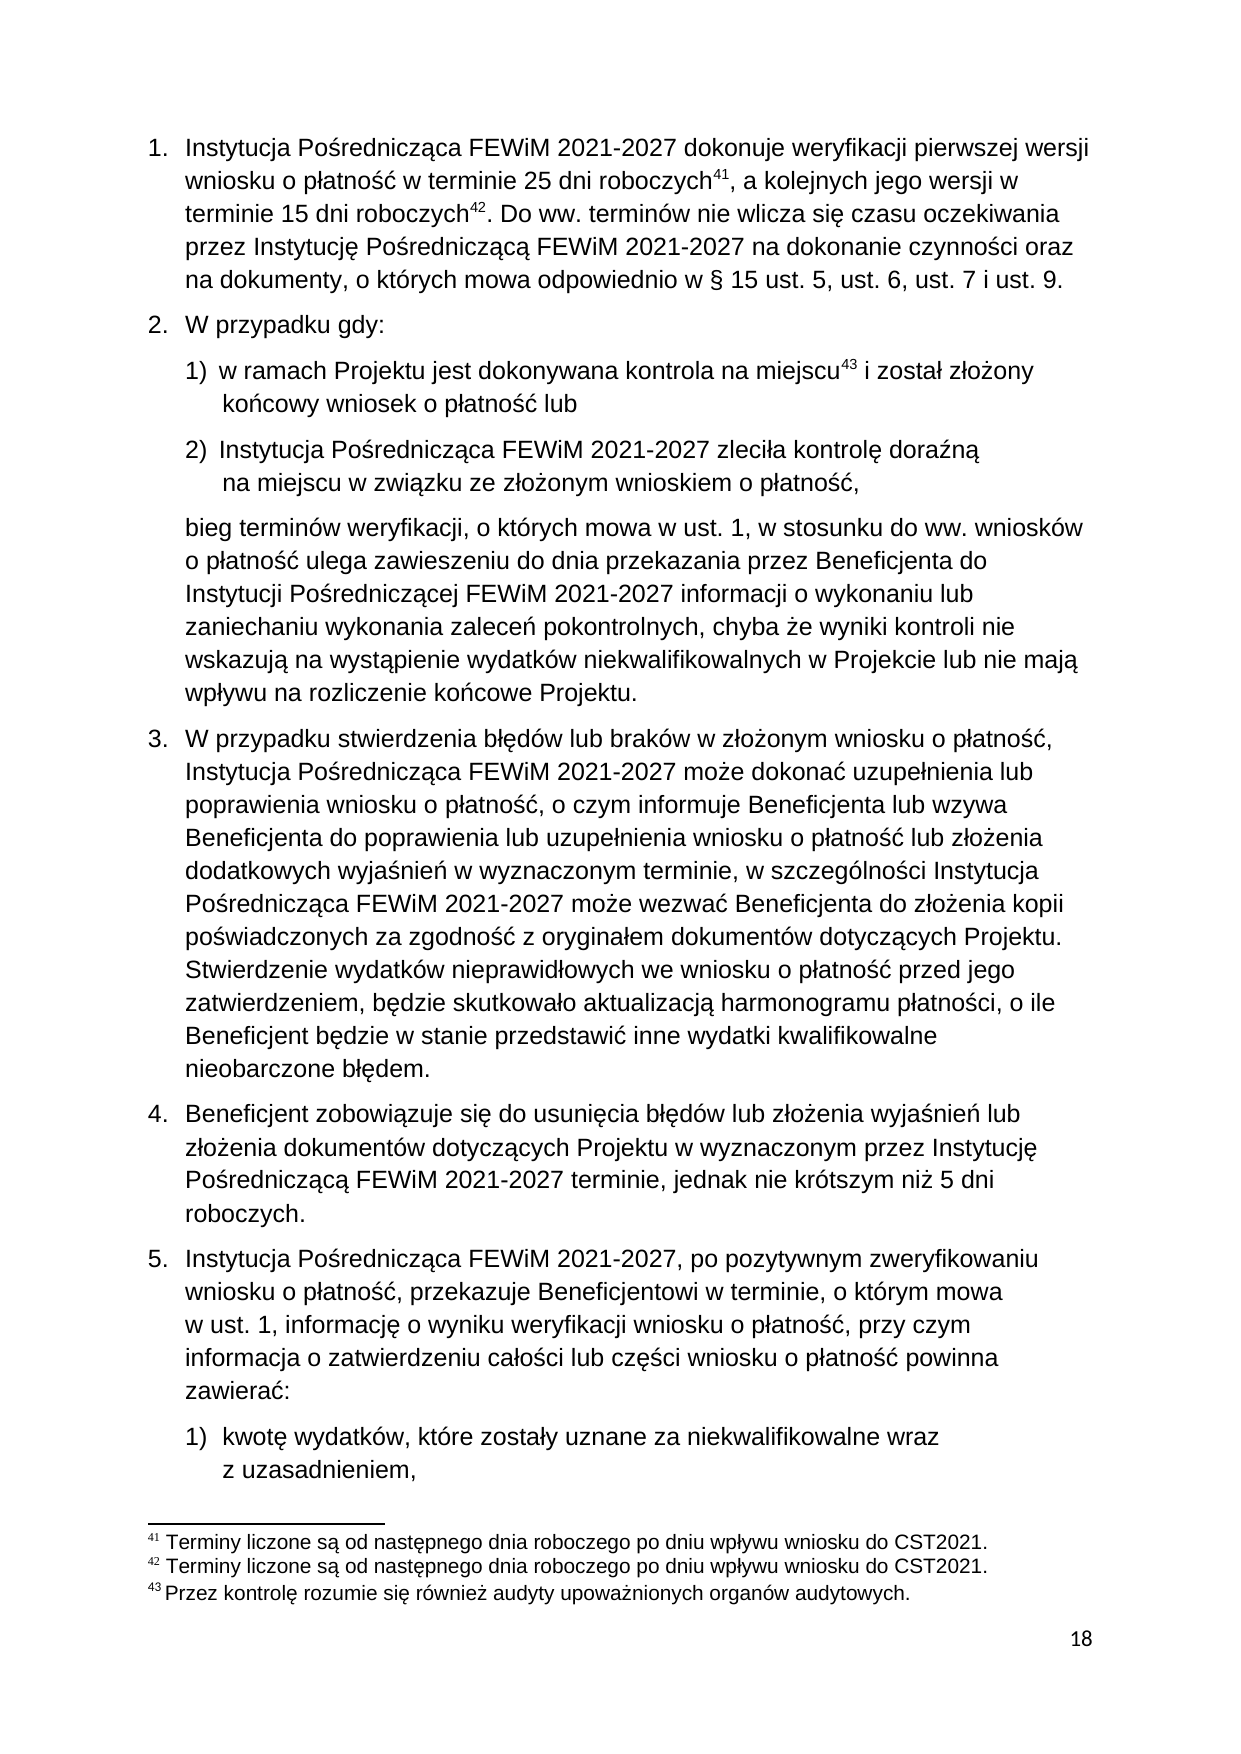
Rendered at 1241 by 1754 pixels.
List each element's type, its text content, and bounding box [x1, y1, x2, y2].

list Instytucja Pośrednicząca FEWiM 2021-2027, po pozytywnym zweryfikowaniu wniosku o płatność, przekazuje Beneficjentowi w terminie, o którym mowa w ust. 1, informację o wyniku weryfikacji wniosku o płatność, przy czym informacja o zatwierdzeniu całości lub części wniosku o płatność powinna zawierać: [148, 1244, 1092, 1405]
list Instytucja Pośrednicząca FEWiM 2021-2027 zleciła kontrolę doraźną na miejscu w związku ze złożonym wnioskiem o płatność, [185, 434, 1092, 496]
list Beneficjent zobowiązuje się do usunięcia błędów lub złożenia wyjaśnień lub złożenia dokumentów dotyczących Projektu w wyznaczonym przez Instytucję Pośredniczącą FEWiM 2021-2027 terminie, jednak nie krótszym niż 5 dni roboczych. [148, 1099, 1092, 1227]
list w ramach Projektu jest dokonywana kontrola na miejscu i został złożony końcowy wniosek o płatność lub [185, 356, 1092, 418]
list kwotę wydatków, które zostały uznane za niekwalifikowalne wraz z uzasadnieniem, [185, 1422, 1092, 1483]
list W przypadku gdy: [148, 311, 1092, 339]
text bieg terminów weryfikacji, o których mowa w ust. 1, w stosunku do ww. wniosków o płatność ulega zawieszeniu do dnia przekazania przez Beneficjenta do Instytucji Pośredniczącej FEWiM 2021-2027 informacji o wykonaniu lub zaniechaniu wykonania zaleceń pokontrolnych, chyba że wyniki kontroli nie wskazują na wystąpienie wydatków niekwalifikowalnych w Projekcie lub nie mają wpływu na rozliczenie końcowe Projektu. [185, 513, 1092, 707]
list Instytucja Pośrednicząca FEWiM 2021-2027 dokonuje weryfikacji pierwszej wersji wniosku o płatność w terminie 25 dni roboczych, a kolejnych jego wersji w terminie 15 dni roboczych. Do ww. terminów nie wlicza się czasu oczekiwania przez Instytucję Pośredniczącą FEWiM 2021-2027 na dokonanie czynności oraz na dokumenty, o których mowa odpowiednio w § 15 ust. 5, ust. 6, ust. 7 i ust. 9. [148, 133, 1092, 294]
list W przypadku stwierdzenia błędów lub braków w złożonym wniosku o płatność, Instytucja Pośrednicząca FEWiM 2021-2027 może dokonać uzupełnienia lub poprawienia wniosku o płatność, o czym informuje Beneficjenta lub wzywa Beneficjenta do poprawienia lub uzupełnienia wniosku o płatność lub złożenia dodatkowych wyjaśnień w wyznaczonym terminie, w szczególności Instytucja Pośrednicząca FEWiM 2021-2027 może wezwać Beneficjenta do złożenia kopii poświadczonych za zgodność z oryginałem dokumentów dotyczących Projektu. Stwierdzenie wydatków nieprawidłowych we wniosku o płatność przed jego zatwierdzeniem, będzie skutkowało aktualizacją harmonogramu płatności, o ile Beneficjent będzie w stanie przedstawić inne wydatki kwalifikowalne nieobarczone błędem. [148, 724, 1092, 1083]
